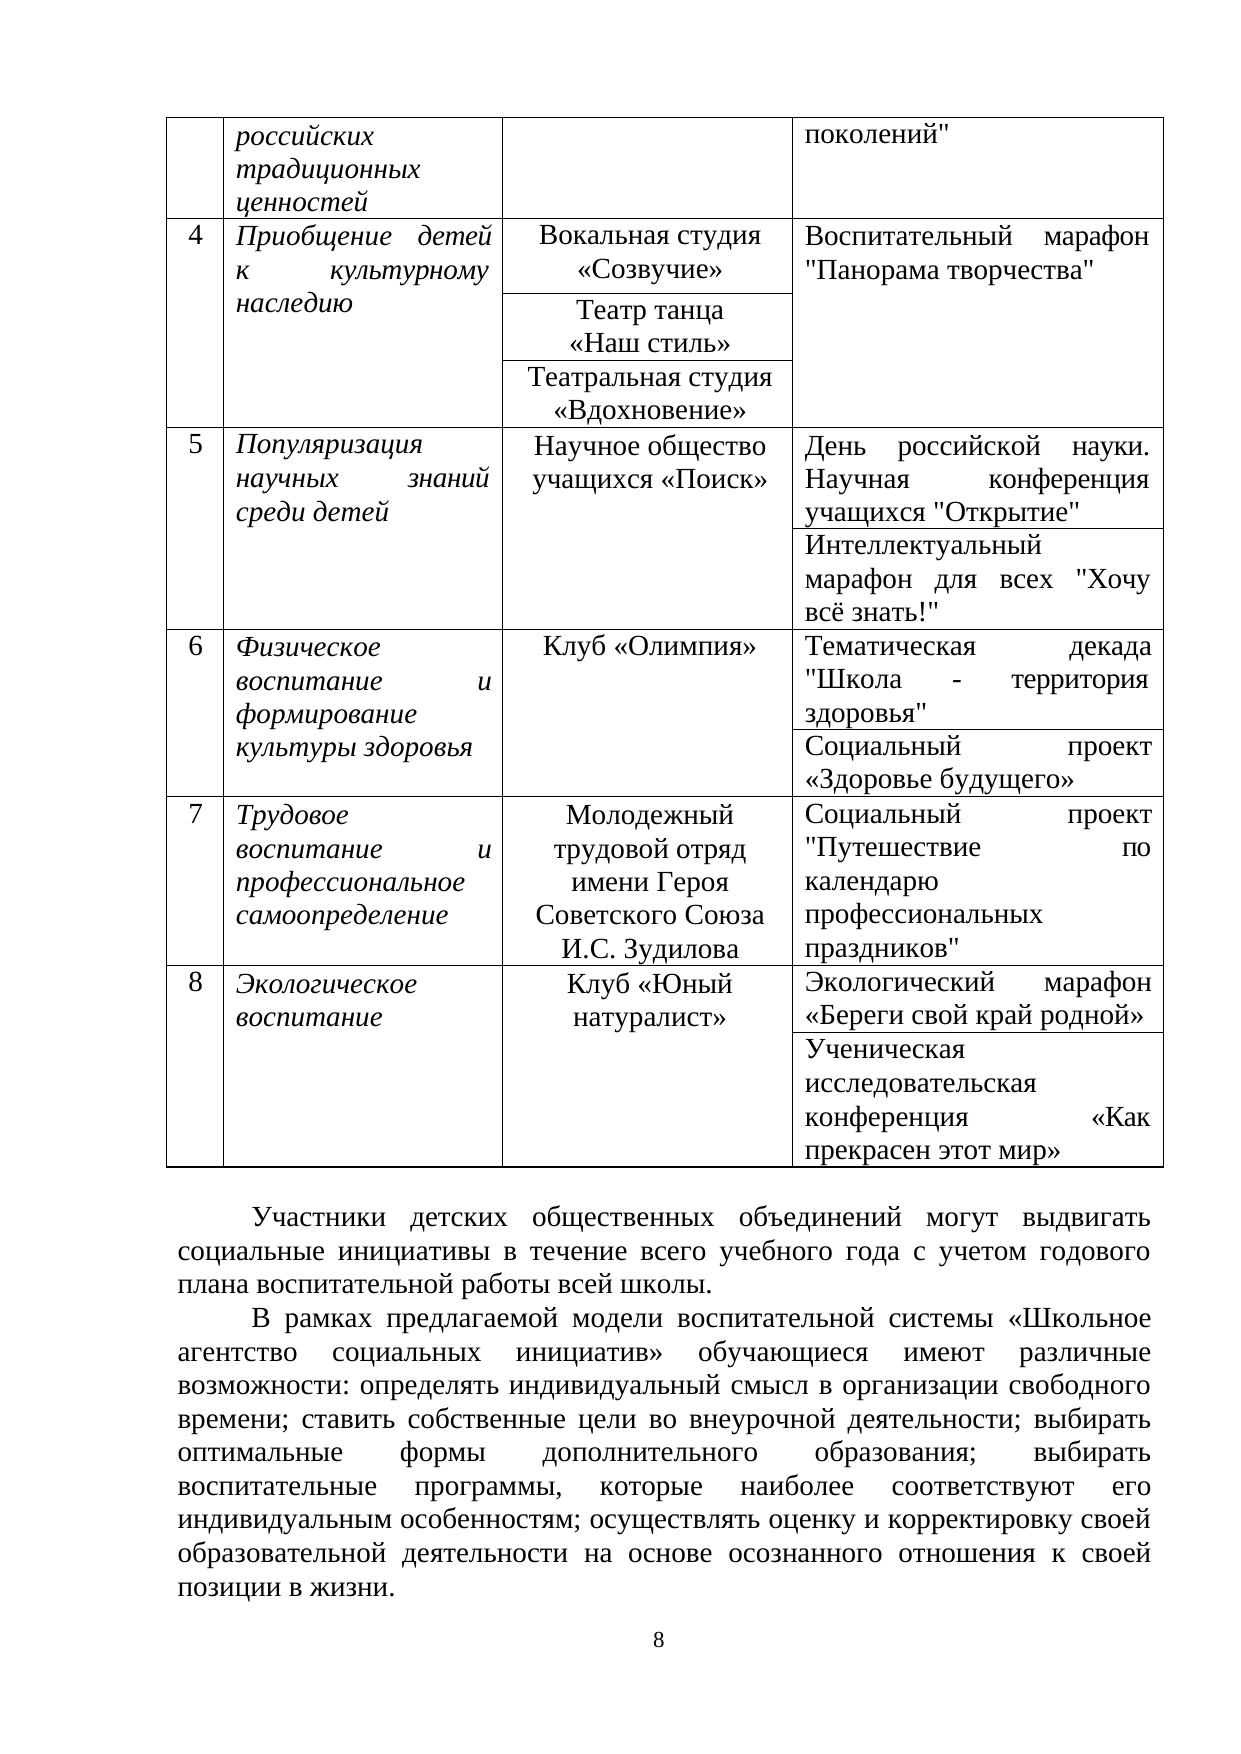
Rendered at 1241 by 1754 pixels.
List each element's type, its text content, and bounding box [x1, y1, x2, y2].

table_cell 5 [167, 428, 223, 628]
table_cell Ученическая исследовательская конференция «Как прекрасен этот мир» [793, 1033, 1163, 1166]
table_header поколений" [793, 118, 1163, 217]
table_cell Театр танца «Наш стиль» [503, 294, 792, 360]
table_cell 8 [167, 966, 223, 1166]
table_cell 7 [167, 797, 223, 965]
table_cell Экологический марафон «Береги свой край родной» [793, 966, 1163, 1032]
table_cell Тематическая декада "Школа - территория здоровья" [793, 630, 1163, 729]
table_cell Популяризация научных знаний среди детей [224, 428, 502, 628]
table_cell Социальный проект «Здоровье будущего» [793, 730, 1163, 796]
table_cell Вокальная студия «Созвучие» [503, 219, 792, 293]
table_cell Социальный проект "Путешествие по календарю профессиональных праздников" [793, 797, 1163, 965]
table_header [167, 118, 223, 217]
table_cell Клуб «Олимпия» [503, 630, 792, 796]
table_cell Экологическое воспитание [224, 966, 502, 1166]
table_cell День российской науки. Научная конференция учащихся "Открытие" [793, 428, 1163, 528]
table_header [503, 118, 792, 217]
table_cell Клуб «Юный натуралист» [503, 966, 792, 1166]
table_cell Молодежный трудовой отряд имени Героя Советского Союза И.С. Зудилова [503, 797, 792, 965]
text Участники детских общественных объединений могут выдвигать социальные инициативы в течение всего учебного года с учетом годового плана воспитательной работы всей школы. [177, 1199, 1152, 1300]
table_header российских традиционных ценностей [224, 118, 502, 217]
table_cell 6 [167, 630, 223, 796]
text В рамках предлагаемой модели воспитательной системы «Школьное агентство социальных инициатив» обучающиеся имеют различные возможности: определять индивидуальный смысл в организации свободного времени; ставить собственные цели во внеурочной деятельности; выбирать оптимальные формы дополнительного образования; выбирать воспитательные программы, которые наиболее соответствуют его индивидуальным особенностям; осуществлять оценку и корректировку своей образовательной деятельности на основе осознанного отношения к своей позиции в жизни. [177, 1300, 1152, 1602]
table_cell Физическое воспитание и формирование культуры здоровья [224, 630, 502, 796]
table_cell 4 [167, 219, 223, 427]
table_cell Приобщение детей к культурному наследию [224, 219, 502, 427]
table_cell Воспитательный марафон "Панорама творчества" [793, 219, 1163, 427]
table_cell Театральная студия «Вдохновение» [503, 361, 792, 427]
table_cell Трудовое воспитание и профессиональное самоопределение [224, 797, 502, 965]
table_cell Интеллектуальный марафон для всех "Хочу всё знать!" [793, 529, 1163, 628]
table_cell Научное общество учащихся «Поиск» [503, 428, 792, 628]
